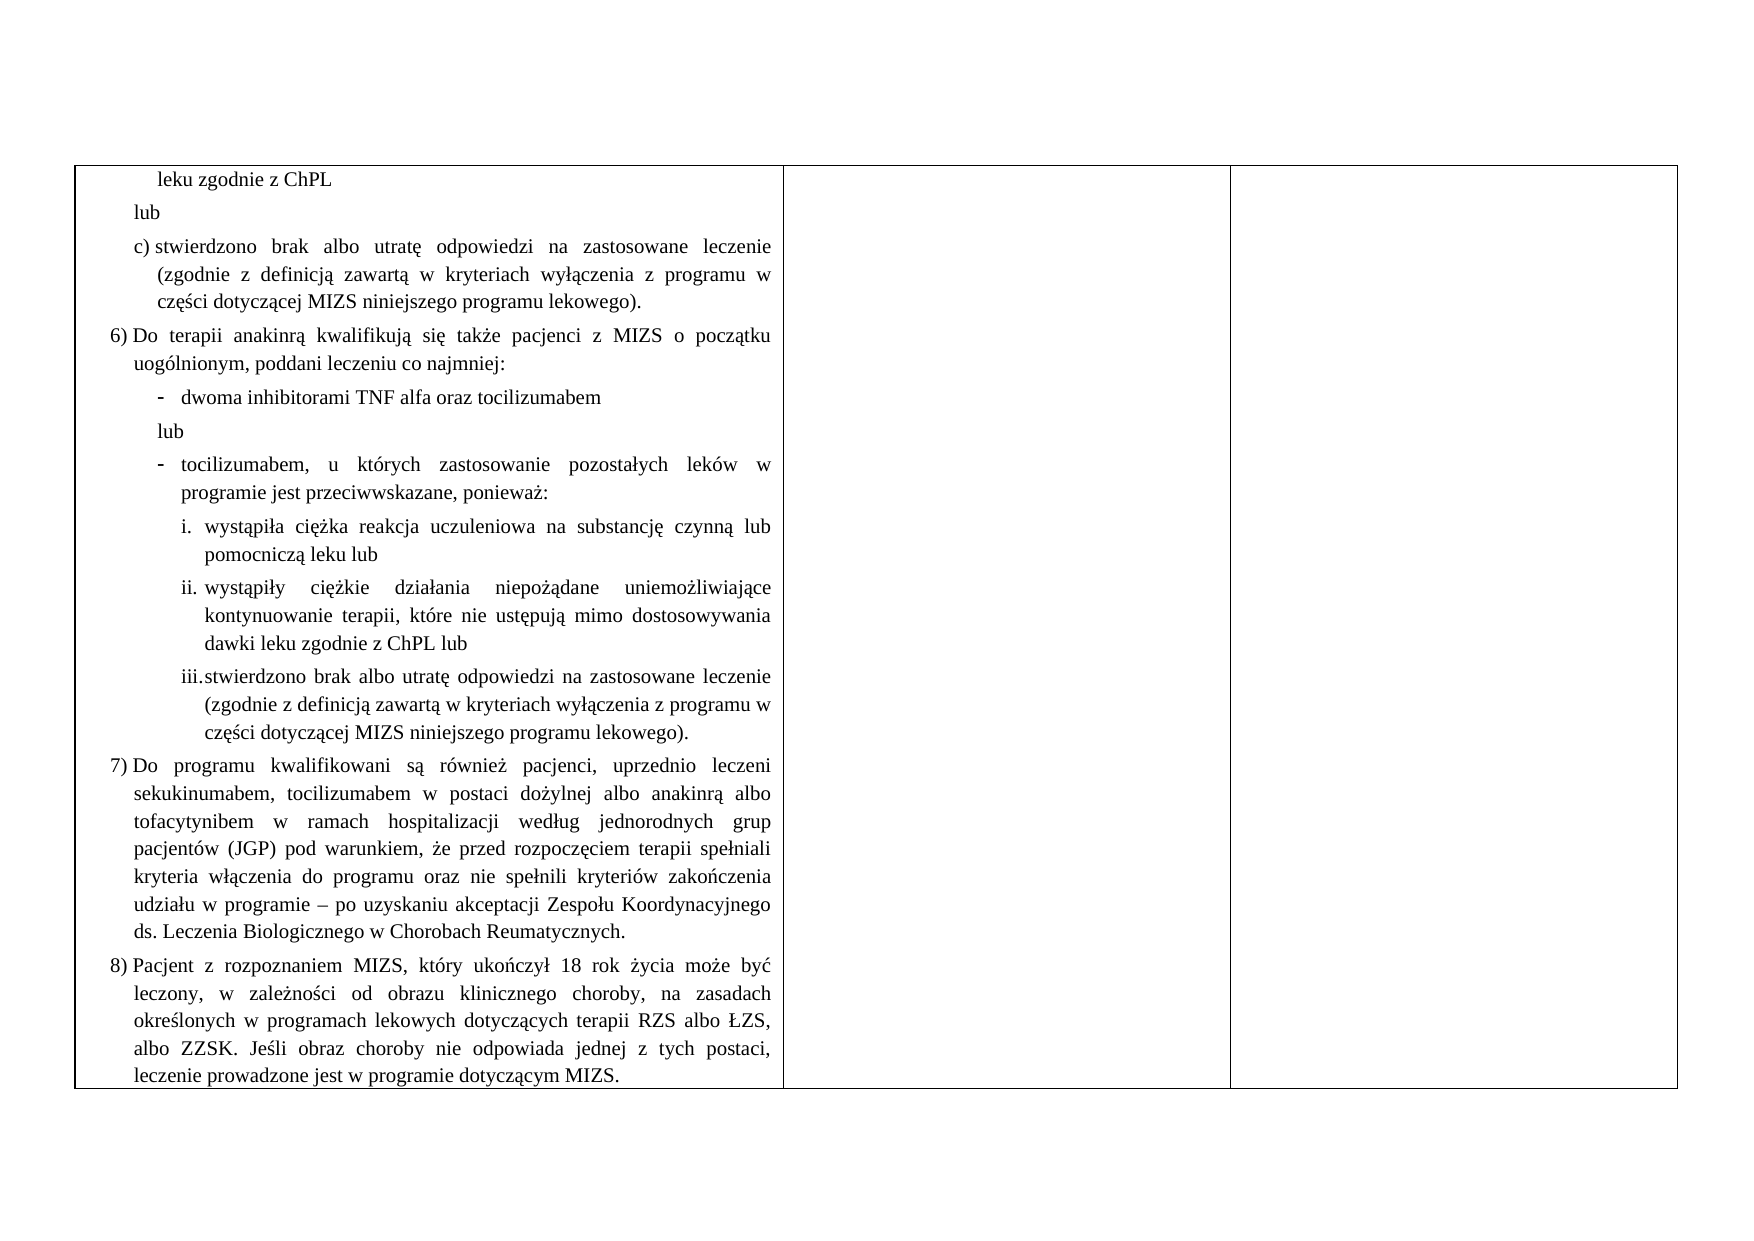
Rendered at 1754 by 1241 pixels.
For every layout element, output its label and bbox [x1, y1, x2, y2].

table_cell [1231, 166, 1677, 1087]
table_cell [784, 166, 1230, 1087]
table_cell [76, 166, 783, 1087]
